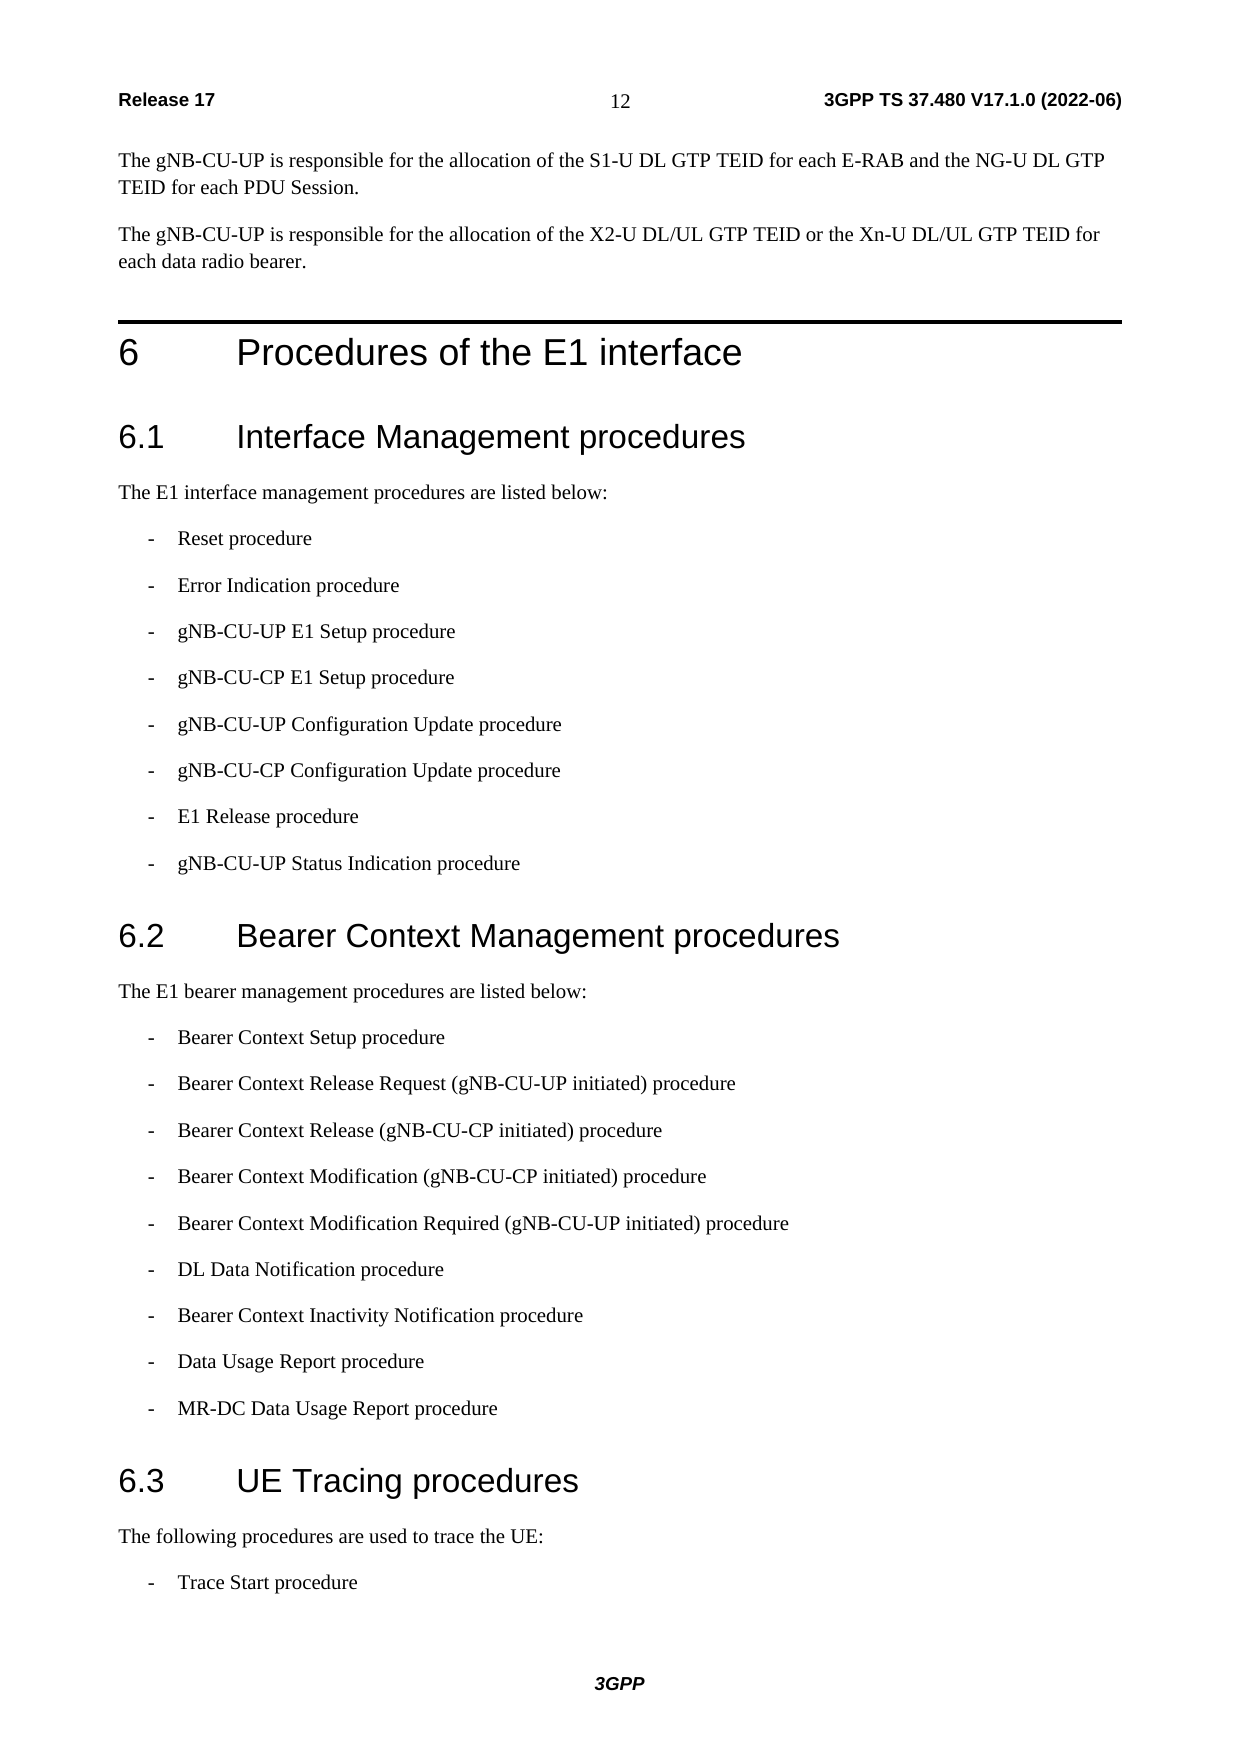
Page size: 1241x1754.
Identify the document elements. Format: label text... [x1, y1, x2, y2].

subtitle 6.1 Interface Management procedures [118, 417, 1122, 455]
text - Trace Start procedure [148, 1570, 1122, 1594]
subtitle 6 Procedures of the E1 interface [118, 324, 1122, 373]
text - DL Data Notification procedure [148, 1257, 1122, 1281]
text - gNB-CU-CP Configuration Update procedure [148, 758, 1122, 782]
text The following procedures are used to trace the UE: [118, 1524, 1122, 1548]
text The gNB-CU-UP is responsible for the allocation of the X2-U DL/UL GTP TEID or the Xn-U DL/UL GTP TEID for each data radio bearer. [118, 221, 1122, 273]
text - Error Indication procedure [148, 572, 1122, 597]
text - Bearer Context Setup procedure [148, 1025, 1122, 1049]
subtitle 6.3 UE Tracing procedures [118, 1461, 1122, 1499]
text The gNB-CU-UP is responsible for the allocation of the S1-U DL GTP TEID for each E-RAB and the NG-U DL GTP TEID for each PDU Session. [118, 147, 1122, 199]
text - MR-DC Data Usage Report procedure [148, 1396, 1122, 1420]
text - Reset procedure [148, 526, 1122, 550]
text The E1 bearer management procedures are listed below: [118, 979, 1122, 1003]
text - gNB-CU-UP E1 Setup procedure [148, 619, 1122, 643]
text - Bearer Context Inactivity Notification procedure [148, 1303, 1122, 1327]
text - Bearer Context Release Request (gNB-CU-UP initiated) procedure [148, 1071, 1122, 1095]
text - gNB-CU-UP Configuration Update procedure [148, 712, 1122, 736]
text - Bearer Context Modification Required (gNB-CU-UP initiated) procedure [148, 1210, 1122, 1234]
text - E1 Release procedure [148, 804, 1122, 828]
text - Bearer Context Modification (gNB-CU-CP initiated) procedure [148, 1164, 1122, 1188]
subtitle 6.2 Bearer Context Management procedures [118, 916, 1122, 954]
text - Data Usage Report procedure [148, 1349, 1122, 1373]
text - gNB-CU-CP E1 Setup procedure [148, 665, 1122, 689]
text - gNB-CU-UP Status Indication procedure [148, 851, 1122, 875]
text - Bearer Context Release (gNB-CU-CP initiated) procedure [148, 1118, 1122, 1142]
text The E1 interface management procedures are listed below: [118, 480, 1122, 504]
